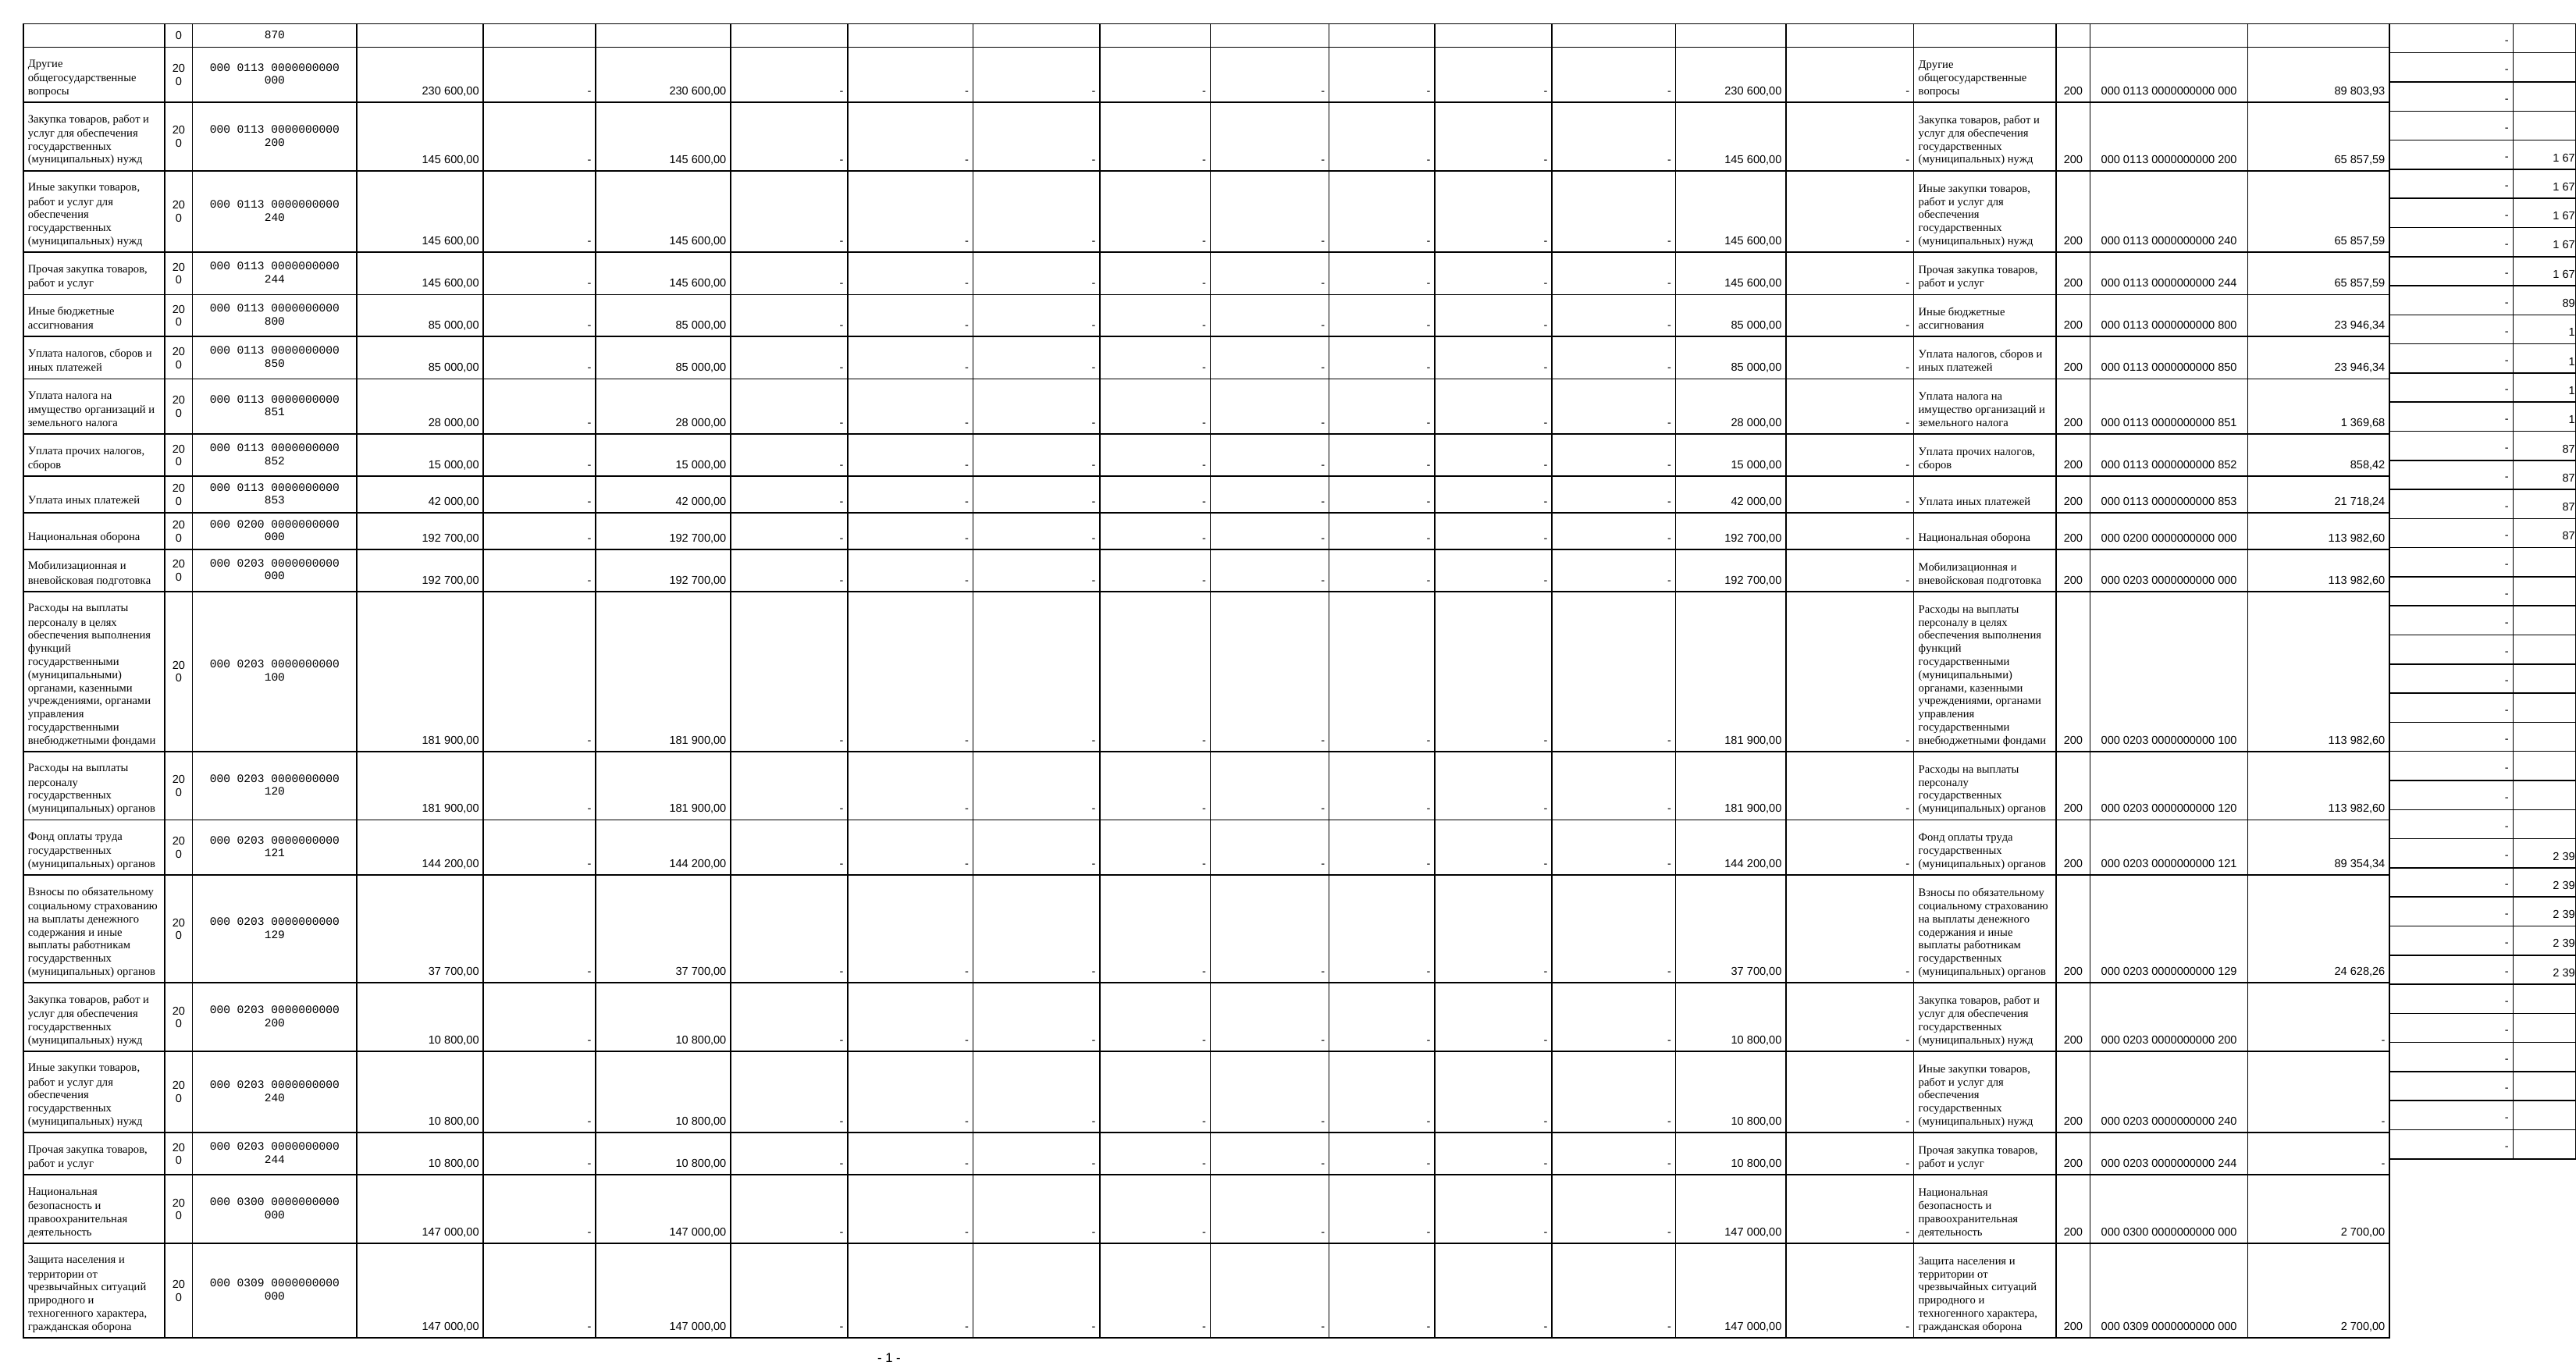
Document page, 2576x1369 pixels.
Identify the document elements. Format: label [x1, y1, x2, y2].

table_cell [2090, 295, 2247, 336]
table_cell [2090, 876, 2247, 982]
table_cell [1676, 820, 1785, 874]
table_cell [2390, 112, 2513, 140]
table_cell [1787, 592, 1913, 751]
table_cell [1436, 1133, 1551, 1174]
table_cell [2514, 490, 2575, 518]
table_cell [2514, 1043, 2575, 1071]
table_cell [2514, 635, 2575, 663]
table_cell [165, 24, 192, 47]
table_cell [2090, 172, 2247, 251]
table_cell [165, 477, 192, 512]
table_cell [484, 1244, 595, 1337]
table_cell [1329, 1244, 1434, 1337]
table_cell [358, 1133, 482, 1174]
table_cell [1553, 337, 1675, 379]
table_cell [1329, 876, 1434, 982]
table_cell [484, 1133, 595, 1174]
table_cell [973, 24, 1099, 47]
table_cell [2390, 228, 2513, 256]
table_cell [2057, 983, 2090, 1051]
table_cell [165, 550, 192, 591]
table_cell [1329, 983, 1434, 1051]
table_cell [731, 477, 847, 512]
table_cell [1553, 48, 1675, 101]
table_cell [1553, 592, 1675, 751]
table_cell [2514, 548, 2575, 576]
table_cell [973, 48, 1099, 101]
table_cell [358, 253, 482, 294]
table_cell [358, 295, 482, 336]
table_cell [731, 820, 847, 874]
table_cell [596, 379, 730, 433]
table_cell [1676, 514, 1785, 549]
table_cell [193, 379, 356, 433]
table_cell [165, 514, 192, 549]
table_cell [1553, 1133, 1675, 1174]
table_cell [484, 1052, 595, 1132]
table_cell [484, 103, 595, 170]
table_cell [1211, 337, 1329, 379]
table_cell [2057, 1052, 2090, 1132]
table_cell [1676, 435, 1785, 475]
table_cell [358, 876, 482, 982]
table_cell [2514, 606, 2575, 635]
table_cell [1787, 514, 1913, 549]
table_cell [2390, 1014, 2513, 1042]
table_cell [2090, 435, 2247, 475]
table_cell [1553, 550, 1675, 591]
table_cell [165, 876, 192, 982]
table_cell [1553, 24, 1675, 47]
table_cell [358, 752, 482, 820]
table_cell [193, 48, 356, 101]
table_cell [2390, 519, 2513, 547]
table_cell [731, 172, 847, 251]
table_cell [1101, 435, 1210, 475]
table_cell [731, 253, 847, 294]
table_cell [484, 295, 595, 336]
table_cell [1787, 752, 1913, 820]
table_cell [2390, 985, 2513, 1013]
table_cell [24, 172, 164, 251]
table_cell [596, 1175, 730, 1243]
table_cell [1436, 983, 1551, 1051]
table_cell [1553, 876, 1675, 982]
table_cell [2390, 810, 2513, 838]
table_cell [849, 48, 973, 101]
table_cell [2248, 103, 2389, 170]
table_cell [2090, 752, 2247, 820]
table_cell [1787, 337, 1913, 379]
table_cell [1787, 295, 1913, 336]
table_cell [1676, 592, 1785, 751]
table_cell [2248, 172, 2389, 251]
table_cell [2514, 752, 2575, 780]
table_cell [1676, 1244, 1785, 1337]
table_cell [1436, 550, 1551, 591]
table_cell [596, 337, 730, 379]
table_cell [2248, 876, 2389, 982]
table_cell [484, 435, 595, 475]
table_cell [731, 876, 847, 982]
table_cell [1914, 379, 2055, 433]
table_cell [2057, 435, 2090, 475]
table_cell [2057, 876, 2090, 982]
table_cell [1211, 550, 1329, 591]
table_cell [849, 477, 973, 512]
table_cell [2057, 477, 2090, 512]
table_cell [1676, 253, 1785, 294]
table_cell [1101, 295, 1210, 336]
table_cell [1101, 379, 1210, 433]
table_cell [1329, 435, 1434, 475]
table_cell [1211, 295, 1329, 336]
table_cell [24, 48, 164, 101]
table_cell [849, 820, 973, 874]
table_cell [973, 477, 1099, 512]
table_cell [2248, 253, 2389, 294]
table_cell [165, 1052, 192, 1132]
table_cell [358, 550, 482, 591]
table_cell [731, 24, 847, 47]
table_cell [1914, 876, 2055, 982]
table_cell [1436, 1175, 1551, 1243]
table_cell [849, 752, 973, 820]
table_cell [2248, 1244, 2389, 1337]
table_cell [358, 514, 482, 549]
table_cell [165, 379, 192, 433]
table_cell [2090, 514, 2247, 549]
table_cell [2090, 24, 2247, 47]
table_cell [1329, 379, 1434, 433]
table_cell [2514, 286, 2575, 315]
table_cell [484, 550, 595, 591]
table_cell [1914, 1175, 2055, 1243]
table_cell [24, 253, 164, 294]
table_cell [1329, 337, 1434, 379]
table_cell [1676, 103, 1785, 170]
table_cell [596, 752, 730, 820]
table_cell [1676, 477, 1785, 512]
table_cell [484, 337, 595, 379]
table_cell [1436, 379, 1551, 433]
table_cell [1211, 1244, 1329, 1337]
table_cell [2090, 820, 2247, 874]
table_cell [1787, 477, 1913, 512]
table_cell [484, 379, 595, 433]
table_cell [1787, 820, 1913, 874]
table_cell [2248, 550, 2389, 591]
table_cell [2390, 170, 2513, 197]
table_cell [165, 1133, 192, 1174]
table_cell [2514, 315, 2575, 343]
table_cell [2514, 344, 2575, 372]
table_cell [358, 337, 482, 379]
table_cell [2390, 286, 2513, 315]
table_cell [1101, 253, 1210, 294]
table_cell [2248, 820, 2389, 874]
table_cell [2514, 403, 2575, 431]
table_cell [973, 514, 1099, 549]
table_cell [973, 1175, 1099, 1243]
table_cell [165, 752, 192, 820]
table_cell [1436, 1244, 1551, 1337]
table_cell [1676, 295, 1785, 336]
table_cell [2090, 550, 2247, 591]
table_cell [2514, 578, 2575, 605]
table_cell [24, 1052, 164, 1132]
table_cell [2390, 374, 2513, 401]
table_cell [973, 876, 1099, 982]
table_cell [2390, 869, 2513, 896]
table_cell [849, 514, 973, 549]
table_cell [2390, 344, 2513, 372]
table_cell [1787, 1244, 1913, 1337]
table_cell [1914, 752, 2055, 820]
table_cell [2514, 956, 2575, 983]
table_cell [2248, 379, 2389, 433]
table_cell [193, 337, 356, 379]
table_cell [2090, 1052, 2247, 1132]
table_cell [24, 24, 164, 47]
table_cell [2514, 839, 2575, 867]
table_cell [1329, 253, 1434, 294]
table_cell [2390, 490, 2513, 518]
table_cell [1914, 1052, 2055, 1132]
table_cell [358, 1052, 482, 1132]
table_cell [2514, 1101, 2575, 1129]
table_cell [596, 1052, 730, 1132]
table_cell [2057, 48, 2090, 101]
table_cell [2057, 24, 2090, 47]
table_cell [2390, 723, 2513, 751]
table_cell [24, 1133, 164, 1174]
table_cell [1329, 550, 1434, 591]
table_cell [2248, 48, 2389, 101]
table_cell [165, 172, 192, 251]
table_cell [849, 1052, 973, 1132]
table_cell [1553, 1244, 1675, 1337]
table_cell [596, 172, 730, 251]
table_cell [849, 983, 973, 1051]
table_cell [596, 1133, 730, 1174]
table_cell [1101, 514, 1210, 549]
table_cell [1101, 103, 1210, 170]
table_cell [2390, 548, 2513, 576]
table_cell [2514, 723, 2575, 751]
table_cell [1436, 24, 1551, 47]
table_cell [165, 337, 192, 379]
table_cell [2390, 956, 2513, 983]
table_cell [2057, 1244, 2090, 1337]
table_cell [193, 295, 356, 336]
table_cell [731, 1244, 847, 1337]
table_cell [1787, 435, 1913, 475]
table_cell [358, 103, 482, 170]
table_cell [2248, 295, 2389, 336]
table_cell [1914, 172, 2055, 251]
table_cell [596, 48, 730, 101]
table_cell [1914, 24, 2055, 47]
table_cell [849, 876, 973, 982]
table_cell [2514, 228, 2575, 256]
table_cell [973, 752, 1099, 820]
table_cell [2390, 432, 2513, 460]
table_cell [1553, 477, 1675, 512]
table_cell [2090, 1175, 2247, 1243]
table_cell [193, 820, 356, 874]
table_cell [1211, 24, 1329, 47]
table_cell [849, 379, 973, 433]
table_cell [1676, 337, 1785, 379]
table_cell [1101, 983, 1210, 1051]
table_cell [193, 1133, 356, 1174]
table_cell [193, 514, 356, 549]
table_cell [2390, 665, 2513, 692]
table_cell [2514, 1130, 2575, 1158]
table_cell [2390, 926, 2513, 955]
table_cell [2514, 898, 2575, 926]
table_cell [731, 752, 847, 820]
table_cell [1914, 1133, 2055, 1174]
table_cell [1211, 477, 1329, 512]
table_cell [731, 48, 847, 101]
table_cell [2248, 435, 2389, 475]
table_cell [596, 295, 730, 336]
table_cell [1101, 48, 1210, 101]
table_cell [24, 752, 164, 820]
table_cell [2390, 578, 2513, 605]
table_cell [165, 592, 192, 751]
table_cell [1211, 820, 1329, 874]
table_cell [193, 592, 356, 751]
table_cell [1787, 24, 1913, 47]
table_cell [2090, 337, 2247, 379]
table_cell [2390, 1043, 2513, 1071]
table_cell [1211, 876, 1329, 982]
table_cell [24, 983, 164, 1051]
table_cell [1101, 820, 1210, 874]
table_cell [1553, 379, 1675, 433]
table_cell [1329, 752, 1434, 820]
table_cell [2514, 53, 2575, 81]
table_cell [24, 1244, 164, 1337]
table_cell [2514, 985, 2575, 1013]
table_cell [193, 983, 356, 1051]
table_cell [2390, 199, 2513, 227]
table_cell [2390, 258, 2513, 285]
table_cell [596, 592, 730, 751]
table_cell [358, 379, 482, 433]
table_cell [849, 103, 973, 170]
table_cell [1101, 876, 1210, 982]
table_cell [1101, 337, 1210, 379]
table_cell [731, 435, 847, 475]
table_cell [484, 1175, 595, 1243]
table_cell [1553, 103, 1675, 170]
table_cell [358, 1175, 482, 1243]
table_cell [2248, 1175, 2389, 1243]
table_cell [1914, 592, 2055, 751]
table_cell [2390, 898, 2513, 926]
table_cell [2514, 810, 2575, 838]
table_cell [731, 103, 847, 170]
table_cell [973, 379, 1099, 433]
table_cell [2514, 1072, 2575, 1100]
table_cell [1329, 172, 1434, 251]
table_cell [1676, 876, 1785, 982]
table_cell [596, 820, 730, 874]
table_cell [358, 172, 482, 251]
table_cell [596, 24, 730, 47]
table_cell [24, 1175, 164, 1243]
table_cell [1787, 379, 1913, 433]
table_cell [1436, 592, 1551, 751]
table_cell [1787, 983, 1913, 1051]
table_cell [849, 592, 973, 751]
table_cell [358, 435, 482, 475]
table_cell [484, 172, 595, 251]
table_cell [484, 592, 595, 751]
table_cell [731, 295, 847, 336]
table_cell [1553, 983, 1675, 1051]
table_cell [1211, 103, 1329, 170]
table_cell [2514, 781, 2575, 809]
table_cell [2248, 752, 2389, 820]
table_cell [2390, 140, 2513, 169]
table_cell [2390, 606, 2513, 635]
table_cell [358, 592, 482, 751]
table_cell [24, 477, 164, 512]
table_cell [2514, 694, 2575, 722]
table_cell [1101, 477, 1210, 512]
table_cell [358, 48, 482, 101]
table_cell [1553, 295, 1675, 336]
table_cell [193, 24, 356, 47]
table_cell [2514, 869, 2575, 896]
table_cell [1436, 435, 1551, 475]
table_cell [1676, 752, 1785, 820]
table_cell [2248, 24, 2389, 47]
table_cell [2514, 140, 2575, 169]
table_cell [24, 820, 164, 874]
table_cell [1676, 1175, 1785, 1243]
table_cell [1211, 752, 1329, 820]
table_cell [1676, 983, 1785, 1051]
table_cell [2248, 1133, 2389, 1174]
table_cell [2390, 694, 2513, 722]
table_cell [1553, 435, 1675, 475]
table_cell [849, 1175, 973, 1243]
table_cell [2248, 983, 2389, 1051]
table_cell [1914, 514, 2055, 549]
table_cell [2514, 83, 2575, 111]
table_cell [1914, 103, 2055, 170]
table_cell [193, 253, 356, 294]
table_cell [358, 477, 482, 512]
table_cell [1676, 24, 1785, 47]
table_cell [1211, 1175, 1329, 1243]
table_cell [2057, 253, 2090, 294]
table_cell [165, 253, 192, 294]
table_cell [1211, 983, 1329, 1051]
table_cell [731, 592, 847, 751]
table_cell [1211, 172, 1329, 251]
table_cell [1211, 48, 1329, 101]
table_cell [1787, 876, 1913, 982]
table_cell [731, 983, 847, 1051]
table_cell [1101, 550, 1210, 591]
table_cell [1329, 1052, 1434, 1132]
table_cell [1101, 1175, 1210, 1243]
table_cell [1676, 379, 1785, 433]
table_cell [1329, 24, 1434, 47]
table_cell [2390, 24, 2513, 52]
table_cell [1914, 1244, 2055, 1337]
table_cell [973, 820, 1099, 874]
table_cell [1914, 295, 2055, 336]
table_cell [2390, 53, 2513, 81]
table_cell [596, 876, 730, 982]
table_cell [849, 295, 973, 336]
table_cell [1787, 1175, 1913, 1243]
table_cell [2514, 519, 2575, 547]
table_cell [1553, 253, 1675, 294]
table_cell [2057, 379, 2090, 433]
table_cell [1436, 514, 1551, 549]
table_cell [1914, 435, 2055, 475]
table_cell [1101, 592, 1210, 751]
table_cell [973, 1133, 1099, 1174]
table_cell [2090, 379, 2247, 433]
table_cell [1101, 24, 1210, 47]
table_cell [2057, 295, 2090, 336]
table_cell [1914, 48, 2055, 101]
table_cell [2390, 1130, 2513, 1158]
table_cell [1329, 295, 1434, 336]
table_cell [849, 1244, 973, 1337]
table_cell [973, 253, 1099, 294]
table_cell [2090, 253, 2247, 294]
table_cell [2514, 1014, 2575, 1042]
table_cell [2090, 983, 2247, 1051]
table_cell [2514, 258, 2575, 285]
table_cell [596, 550, 730, 591]
table_cell [484, 820, 595, 874]
table_cell [1553, 1052, 1675, 1132]
table_cell [358, 820, 482, 874]
table_cell [2514, 461, 2575, 489]
table_cell [2057, 514, 2090, 549]
table_cell [1787, 48, 1913, 101]
table_cell [1914, 820, 2055, 874]
table_cell [1101, 752, 1210, 820]
table_cell [849, 172, 973, 251]
table_cell [849, 24, 973, 47]
table_cell [1914, 253, 2055, 294]
table_cell [1436, 172, 1551, 251]
table_cell [1436, 337, 1551, 379]
table_cell [973, 1052, 1099, 1132]
table_cell [849, 1133, 973, 1174]
table_cell [2248, 514, 2389, 549]
table_cell [2090, 103, 2247, 170]
table_cell [1211, 1052, 1329, 1132]
table_cell [2514, 926, 2575, 955]
table_cell [358, 1244, 482, 1337]
table_cell [1436, 103, 1551, 170]
table_cell [1436, 752, 1551, 820]
table_cell [2390, 1072, 2513, 1100]
table_cell [1329, 103, 1434, 170]
table_cell [2390, 1101, 2513, 1129]
table_cell [2057, 1175, 2090, 1243]
table_cell [731, 1133, 847, 1174]
table_cell [1329, 48, 1434, 101]
table_cell [849, 337, 973, 379]
table_cell [1553, 752, 1675, 820]
table_cell [1211, 514, 1329, 549]
table_cell [165, 48, 192, 101]
table_cell [973, 435, 1099, 475]
table_cell [973, 983, 1099, 1051]
table_cell [484, 48, 595, 101]
table_cell [1436, 876, 1551, 982]
table_cell [731, 550, 847, 591]
table_cell [731, 337, 847, 379]
table_cell [973, 172, 1099, 251]
table_cell [1329, 592, 1434, 751]
table_cell [165, 103, 192, 170]
table_cell [596, 477, 730, 512]
table_cell [849, 435, 973, 475]
table_cell [484, 253, 595, 294]
table_cell [1436, 1052, 1551, 1132]
table_cell [1329, 514, 1434, 549]
table_cell [1436, 477, 1551, 512]
table_cell [2057, 820, 2090, 874]
table_cell [484, 477, 595, 512]
table_cell [1329, 820, 1434, 874]
table_cell [973, 1244, 1099, 1337]
table_cell [24, 435, 164, 475]
table_cell [2514, 24, 2575, 52]
table_cell [596, 435, 730, 475]
table_cell [1329, 1175, 1434, 1243]
table_cell [596, 1244, 730, 1337]
table_cell [1553, 514, 1675, 549]
table_cell [2057, 592, 2090, 751]
table_cell [1211, 1133, 1329, 1174]
table_cell [193, 876, 356, 982]
table_cell [849, 253, 973, 294]
table_cell [1553, 1175, 1675, 1243]
table_cell [973, 550, 1099, 591]
table_cell [731, 1175, 847, 1243]
table_cell [973, 295, 1099, 336]
table_cell [193, 1244, 356, 1337]
table_cell [1436, 253, 1551, 294]
table_cell [484, 876, 595, 982]
table_cell [2390, 315, 2513, 343]
table_cell [2057, 1133, 2090, 1174]
table_cell [973, 337, 1099, 379]
table_cell [1329, 1133, 1434, 1174]
table_cell [24, 379, 164, 433]
table_cell [2390, 839, 2513, 867]
table_cell [973, 592, 1099, 751]
table_cell [1676, 1052, 1785, 1132]
table_cell [2248, 592, 2389, 751]
table_cell [1676, 172, 1785, 251]
table_cell [1101, 172, 1210, 251]
table_cell [731, 1052, 847, 1132]
table_cell [2390, 752, 2513, 780]
table_cell [849, 550, 973, 591]
table_cell [2090, 592, 2247, 751]
table_cell [2390, 781, 2513, 809]
table_cell [2090, 477, 2247, 512]
table_cell [2090, 1244, 2247, 1337]
table_cell [484, 24, 595, 47]
table_cell [358, 983, 482, 1051]
table_cell [24, 337, 164, 379]
table_cell [2390, 461, 2513, 489]
table_cell [1553, 172, 1675, 251]
table_cell [193, 1175, 356, 1243]
table_cell [596, 514, 730, 549]
table_cell [2390, 403, 2513, 431]
table_cell [165, 435, 192, 475]
table_cell [165, 820, 192, 874]
table_cell [165, 1175, 192, 1243]
table_cell [2514, 374, 2575, 401]
table_cell [2390, 1160, 2576, 1339]
table_cell [24, 876, 164, 982]
table_cell [596, 103, 730, 170]
table_cell [1553, 820, 1675, 874]
table_cell [1787, 1052, 1913, 1132]
table_cell [2090, 1133, 2247, 1174]
table_cell [1787, 103, 1913, 170]
table_cell [1211, 592, 1329, 751]
table_cell [193, 435, 356, 475]
table_cell [1787, 550, 1913, 591]
table_cell [1676, 1133, 1785, 1174]
table_cell [484, 752, 595, 820]
table_cell [193, 172, 356, 251]
table_cell [1787, 172, 1913, 251]
table_cell [1914, 477, 2055, 512]
table_cell [1101, 1244, 1210, 1337]
table_cell [1914, 983, 2055, 1051]
table_cell [973, 103, 1099, 170]
table_cell [596, 983, 730, 1051]
table_cell [2514, 199, 2575, 227]
table_cell [2057, 103, 2090, 170]
table_cell [193, 103, 356, 170]
table_cell [358, 24, 482, 47]
table_cell [2514, 432, 2575, 460]
table_cell [24, 592, 164, 751]
table_cell [193, 752, 356, 820]
table_cell [1101, 1052, 1210, 1132]
table_cell [2248, 477, 2389, 512]
table_cell [2514, 170, 2575, 197]
table_cell [484, 514, 595, 549]
table_cell [731, 379, 847, 433]
table_cell [731, 514, 847, 549]
table_cell [1787, 253, 1913, 294]
table_cell [2248, 1052, 2389, 1132]
table_cell [2057, 752, 2090, 820]
table_cell [2514, 112, 2575, 140]
table_cell [1436, 48, 1551, 101]
table_cell [1676, 550, 1785, 591]
table_cell [165, 983, 192, 1051]
table_cell [24, 550, 164, 591]
table_cell [165, 1244, 192, 1337]
table_cell [2390, 83, 2513, 111]
table_cell [2390, 635, 2513, 663]
table_cell [2514, 665, 2575, 692]
table_cell [1914, 550, 2055, 591]
table_cell [24, 514, 164, 549]
table_cell [1211, 435, 1329, 475]
table_cell [193, 1052, 356, 1132]
table_cell [193, 477, 356, 512]
table_cell [1101, 1133, 1210, 1174]
table_cell [2057, 550, 2090, 591]
table_cell [2057, 337, 2090, 379]
table_cell [1914, 337, 2055, 379]
table_cell [165, 295, 192, 336]
table_cell [1211, 253, 1329, 294]
table_cell [1436, 820, 1551, 874]
table_cell [1329, 477, 1434, 512]
table_cell [193, 550, 356, 591]
table_cell [484, 983, 595, 1051]
table_cell [2248, 337, 2389, 379]
table_cell [1436, 295, 1551, 336]
table_cell [1787, 1133, 1913, 1174]
table_cell [24, 103, 164, 170]
table_cell [24, 295, 164, 336]
table_cell [596, 253, 730, 294]
table_cell [2057, 172, 2090, 251]
table_cell [1211, 379, 1329, 433]
table_cell [2090, 48, 2247, 101]
table_cell [1676, 48, 1785, 101]
